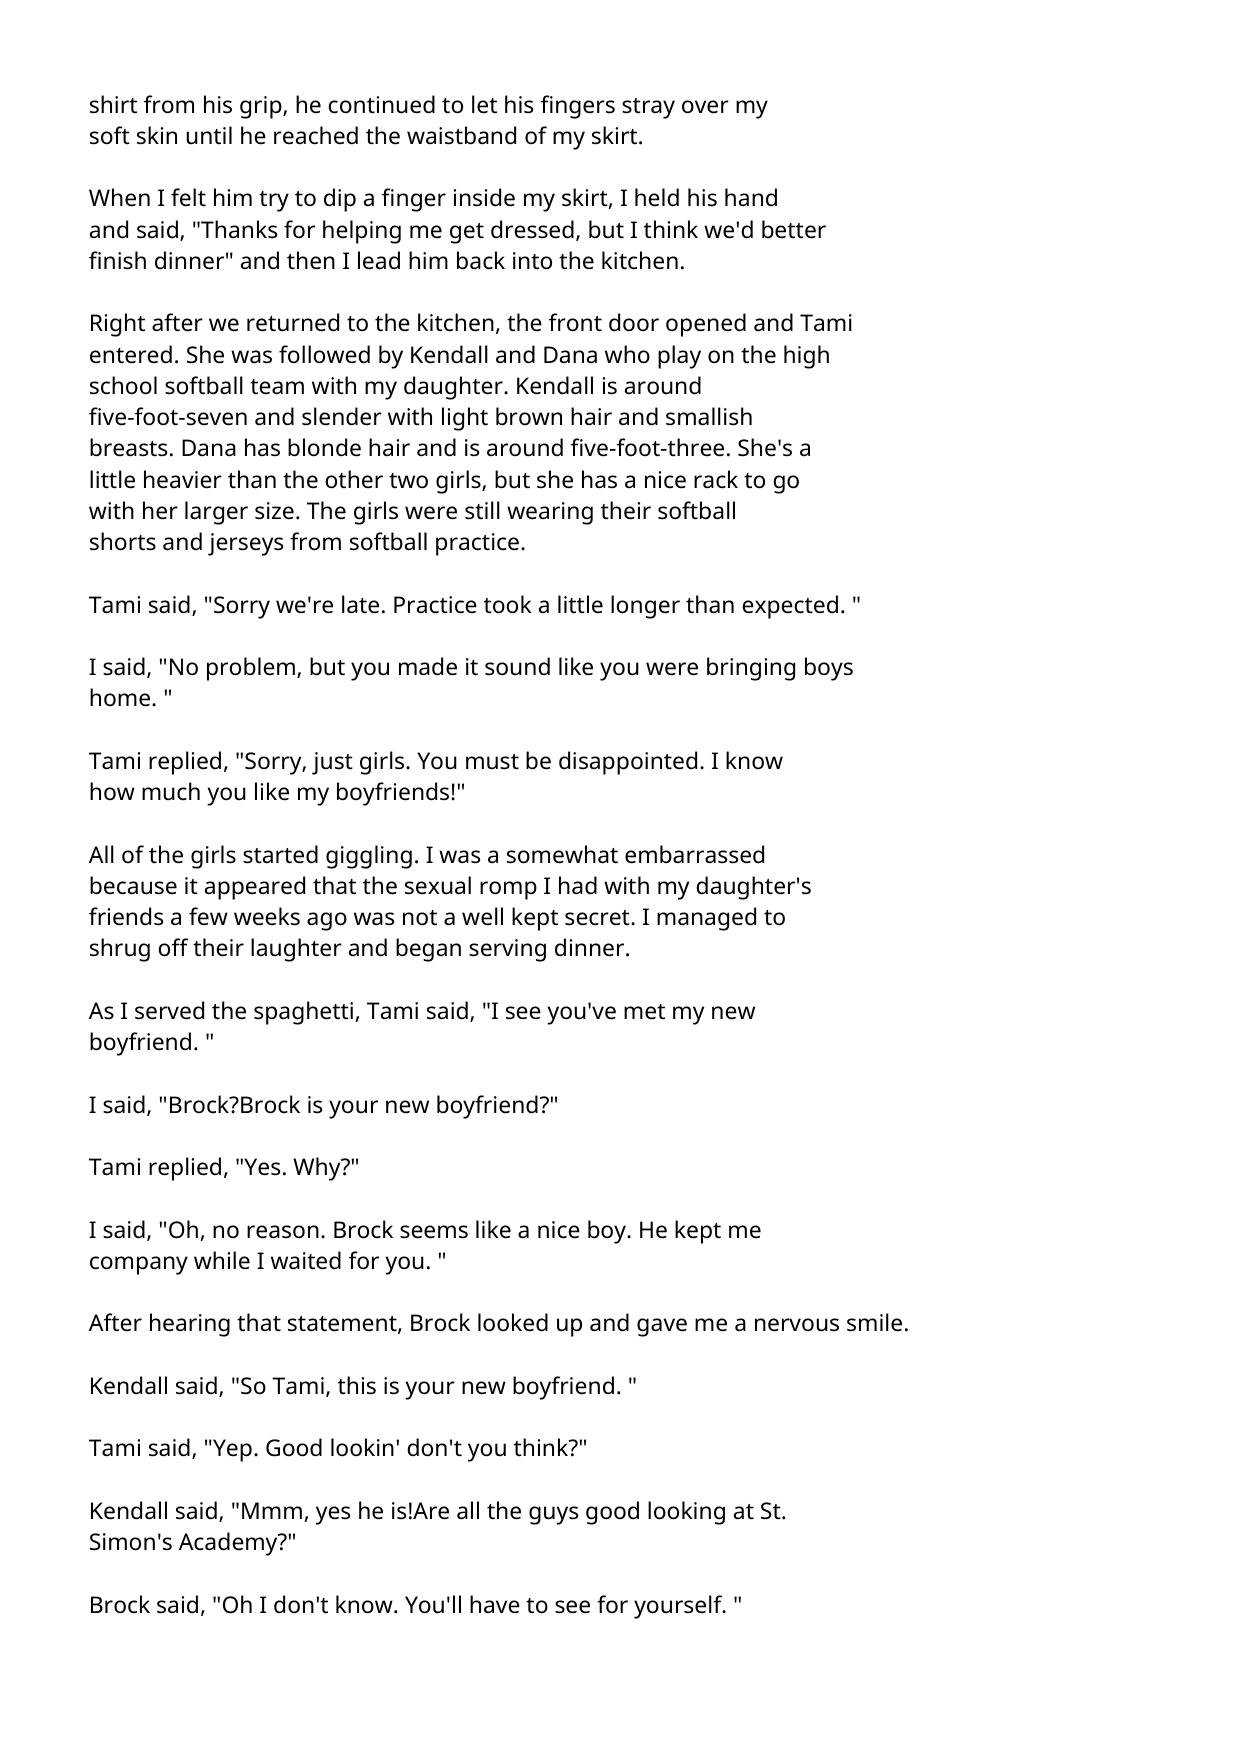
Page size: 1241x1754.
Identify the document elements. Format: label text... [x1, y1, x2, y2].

text home. " [89, 682, 1152, 714]
text Kendall said, "So Tami, this is your new boyfriend. " [89, 1370, 1152, 1401]
text When I felt him try to dip a finger inside my skirt, I held his hand [89, 182, 1152, 214]
text soft skin until he reached the waistband of my skirt. [89, 120, 1152, 151]
text shorts and jerseys from softball practice. [89, 526, 1152, 557]
text shrug off their laughter and began serving dinner. [89, 932, 1152, 964]
text because it appeared that the sexual romp I had with my daughter's [89, 870, 1152, 901]
text boyfriend. " [89, 1026, 1152, 1057]
text I said, "Oh, no reason. Brock seems like a nice boy. He kept me [89, 1214, 1152, 1245]
text I said, "Brock?Brock is your new boyfriend?" [89, 1089, 1152, 1120]
text with her larger size. The girls were still wearing their softball [89, 495, 1152, 526]
text Simon's Academy?" [89, 1526, 1152, 1557]
text Tami said, "Sorry we're late. Practice took a little longer than expected. " [89, 589, 1152, 620]
text shirt from his grip, he continued to let his fingers stray over my [89, 89, 1152, 120]
text school softball team with my daughter. Kendall is around [89, 370, 1152, 401]
text finish dinner" and then I lead him back into the kitchen. [89, 245, 1152, 276]
text friends a few weeks ago was not a well kept secret. I managed to [89, 901, 1152, 932]
text Right after we returned to the kitchen, the front door opened and Tami [89, 307, 1152, 339]
text little heavier than the other two girls, but she has a nice rack to go [89, 464, 1152, 495]
text Tami replied, "Yes. Why?" [89, 1151, 1152, 1182]
text Brock said, "Oh I don't know. You'll have to see for yourself. " [89, 1589, 1152, 1620]
text I said, "No problem, but you made it sound like you were bringing boys [89, 651, 1152, 682]
text After hearing that statement, Brock looked up and gave me a nervous smile. [89, 1307, 1152, 1339]
text company while I waited for you. " [89, 1245, 1152, 1276]
text how much you like my boyfriends!" [89, 776, 1152, 807]
text As I served the spaghetti, Tami said, "I see you've met my new [89, 995, 1152, 1026]
text and said, "Thanks for helping me get dressed, but I think we'd better [89, 214, 1152, 245]
text All of the girls started giggling. I was a somewhat embarrassed [89, 839, 1152, 870]
text entered. She was followed by Kendall and Dana who play on the high [89, 339, 1152, 370]
text breasts. Dana has blonde hair and is around five-foot-three. She's a [89, 432, 1152, 464]
text five-foot-seven and slender with light brown hair and smallish [89, 401, 1152, 432]
text Tami replied, "Sorry, just girls. You must be disappointed. I know [89, 745, 1152, 776]
text Kendall said, "Mmm, yes he is!Are all the guys good looking at St. [89, 1495, 1152, 1526]
text Tami said, "Yep. Good lookin' don't you think?" [89, 1432, 1152, 1464]
